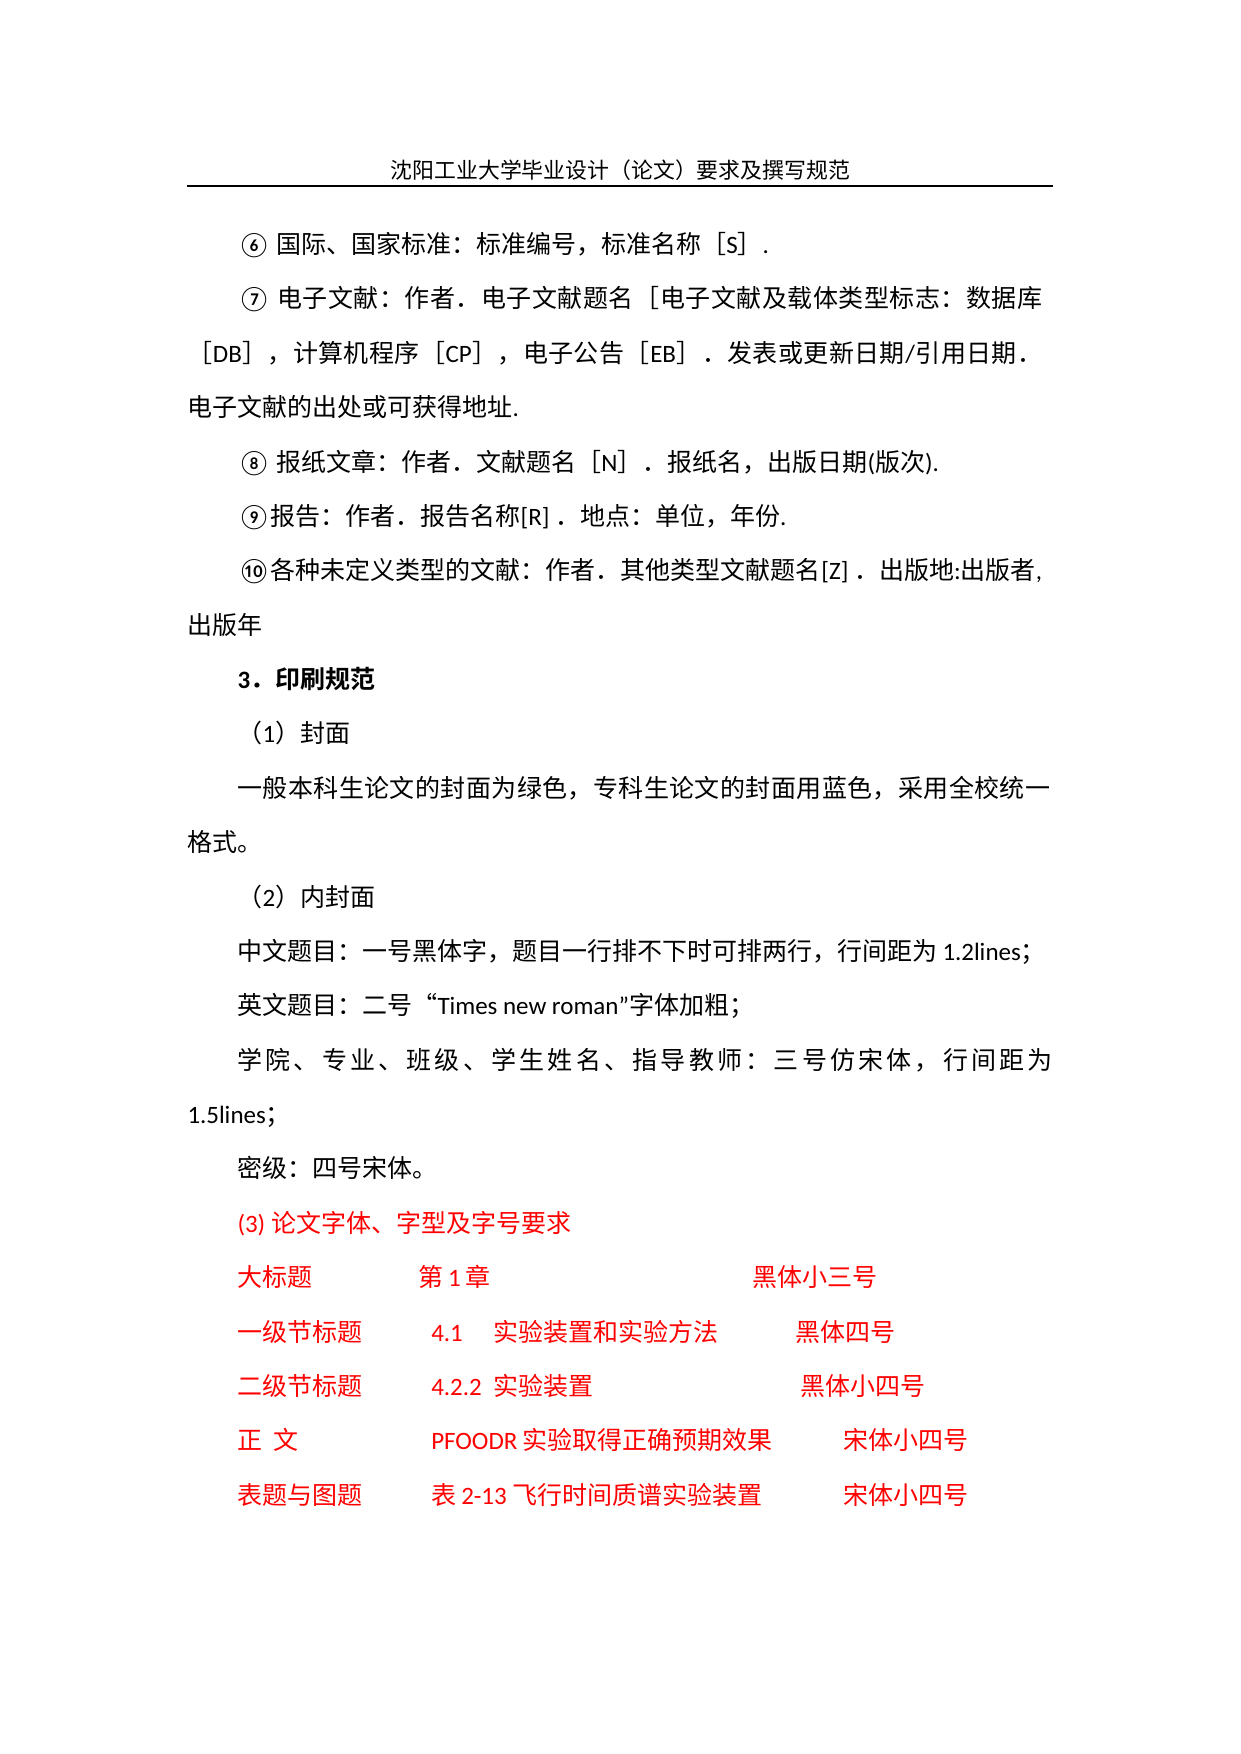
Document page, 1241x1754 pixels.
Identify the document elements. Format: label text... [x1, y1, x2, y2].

text （2）内封面 [187, 877, 1053, 913]
text (3) 论文字体、字型及字号要求 [187, 1203, 1053, 1239]
text ⑨报告：作者．报告名称[R] ．地点：单位，年份. [187, 496, 1042, 533]
text 大标题 第1章 黑体小三号 [187, 1258, 1053, 1294]
text 正 文 PFOODR实验取得正确预期效果 宋体小四号 [187, 1421, 1053, 1457]
text ⑦ 电子文献：作者．电子文献题名［电子文献及载体类型标志：数据库［DB］，计算机程序［CP］，电子公告［EB］．发表或更新日期/引用日期．电子文献的出处或可获得地址. [187, 279, 1042, 424]
text 英文题目：二号“Times new roman”字体加粗； [187, 986, 1053, 1022]
text 学院、专业、班级、学生姓名、指导教师：三号仿宋体，行间距为1.5lines； [187, 1040, 1053, 1131]
text ⑩各种未定义类型的文献：作者．其他类型文献题名[Z] ．出版地:出版者,出版年 [187, 551, 1042, 641]
text 表题与图题 表2-13 飞行时间质谱实验装置 宋体小四号 [187, 1475, 1053, 1511]
text 一级节标题 4.1 实验装置和实验方法 黑体四号 [187, 1312, 1053, 1348]
text 3．印刷规范 [187, 659, 1053, 696]
text ⑧ 报纸文章：作者．文献题名［N］．报纸名，出版日期(版次). [187, 442, 1042, 478]
text ⑥ 国际、国家标准：标准编号，标准名称［S］. [187, 224, 1042, 261]
text 中文题目：一号黑体字，题目一行排不下时可排两行，行间距为1.2lines； [187, 931, 1053, 968]
text 一般本科生论文的封面为绿色，专科生论文的封面用蓝色，采用全校统一格式。 [187, 768, 1053, 859]
text （1）封面 [187, 714, 1053, 750]
text 密级：四号宋体。 [187, 1149, 1053, 1185]
text 二级节标题 4.2.2 实验装置 黑体小四号 [187, 1366, 1053, 1403]
